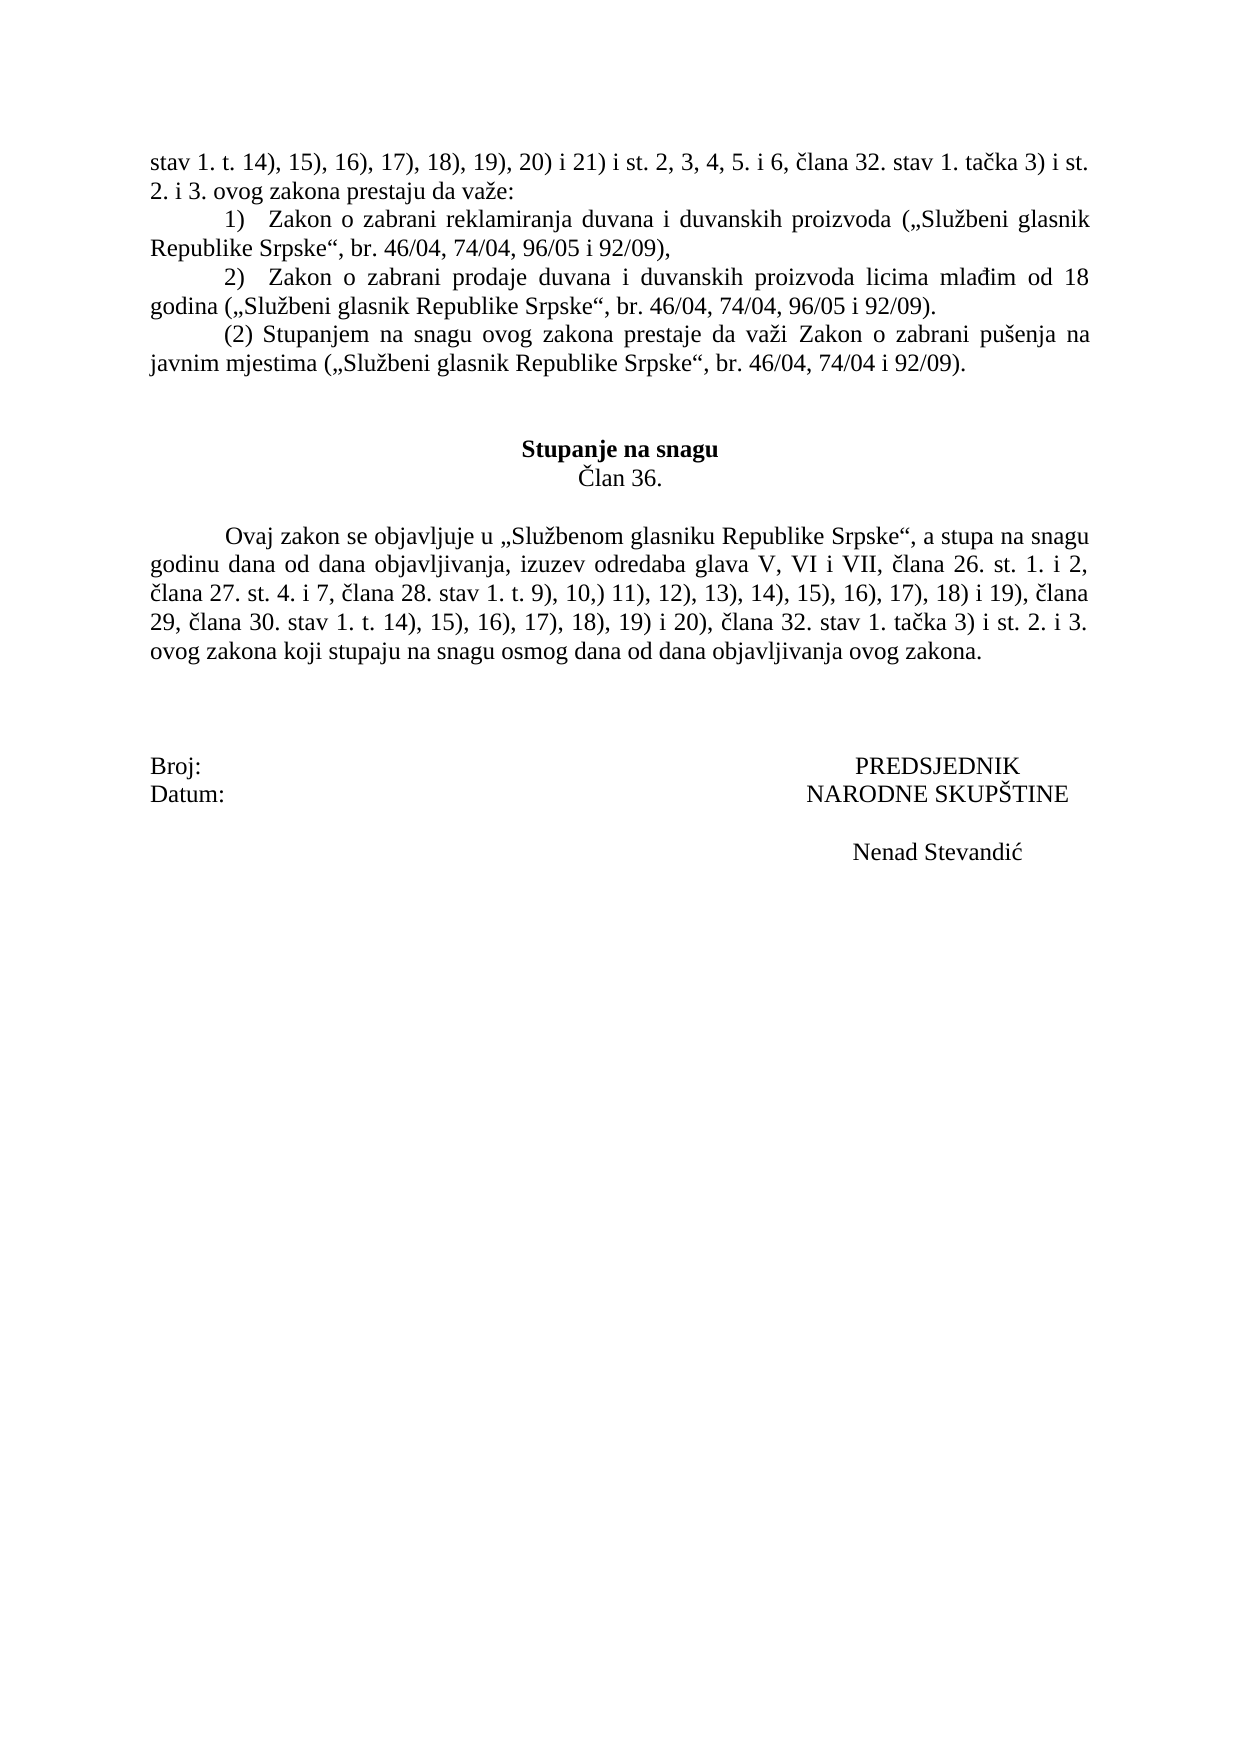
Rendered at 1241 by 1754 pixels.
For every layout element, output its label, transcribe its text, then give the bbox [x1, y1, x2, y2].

text Član 36. [150, 463, 1090, 492]
text Broj: PREDSJEDNIK [150, 751, 1090, 779]
text Datum: NARODNE SKUPŠTINE [150, 779, 1090, 808]
text Nenad Stevandić [150, 837, 1090, 866]
list Zakon o zabrani reklamiranja duvana i duvanskih proizvoda („Službeni glasnik Republike Srpske“, br. 46/04, 74/04, 96/05 i 92/09), [150, 204, 1090, 262]
list Stupanjem na snagu ovog zakona prestaje da važi Zakon o zabrani pušenja na javnim mjestima („Službeni glasnik Republike Srpske“, br. 46/04, 74/04 i 92/09). [150, 319, 1090, 377]
list Zakon o zabrani prodaje duvana i duvanskih proizvoda licima mlađim od 18 godina („Službeni glasnik Republike Srpske“, br. 46/04, 74/04, 96/05 i 92/09). [150, 262, 1090, 319]
text Stupanje na snagu [150, 434, 1090, 463]
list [150, 147, 1090, 204]
text Ovaj zakon se objavljuje u „Službenom glasniku Republike Srpske“, a stupa na snagu godinu dana od dana objavljivanja, izuzev odredaba glava V, VI i VII, člana 26. st. 1. i 2, člana 27. st. 4. i 7, člana 28. stav 1. t. 9), 10,) 11), 12), 13), 14), 15), 16), 17), 18) i 19), člana 29, člana 30. stav 1. t. 14), 15), 16), 17), 18), 19) i 20), člana 32. stav 1. tačka 3) i st. 2. i 3. ovog zakona koji stupaju na snagu osmog dana od dana objavljivanja ovog zakona. [150, 521, 1090, 664]
